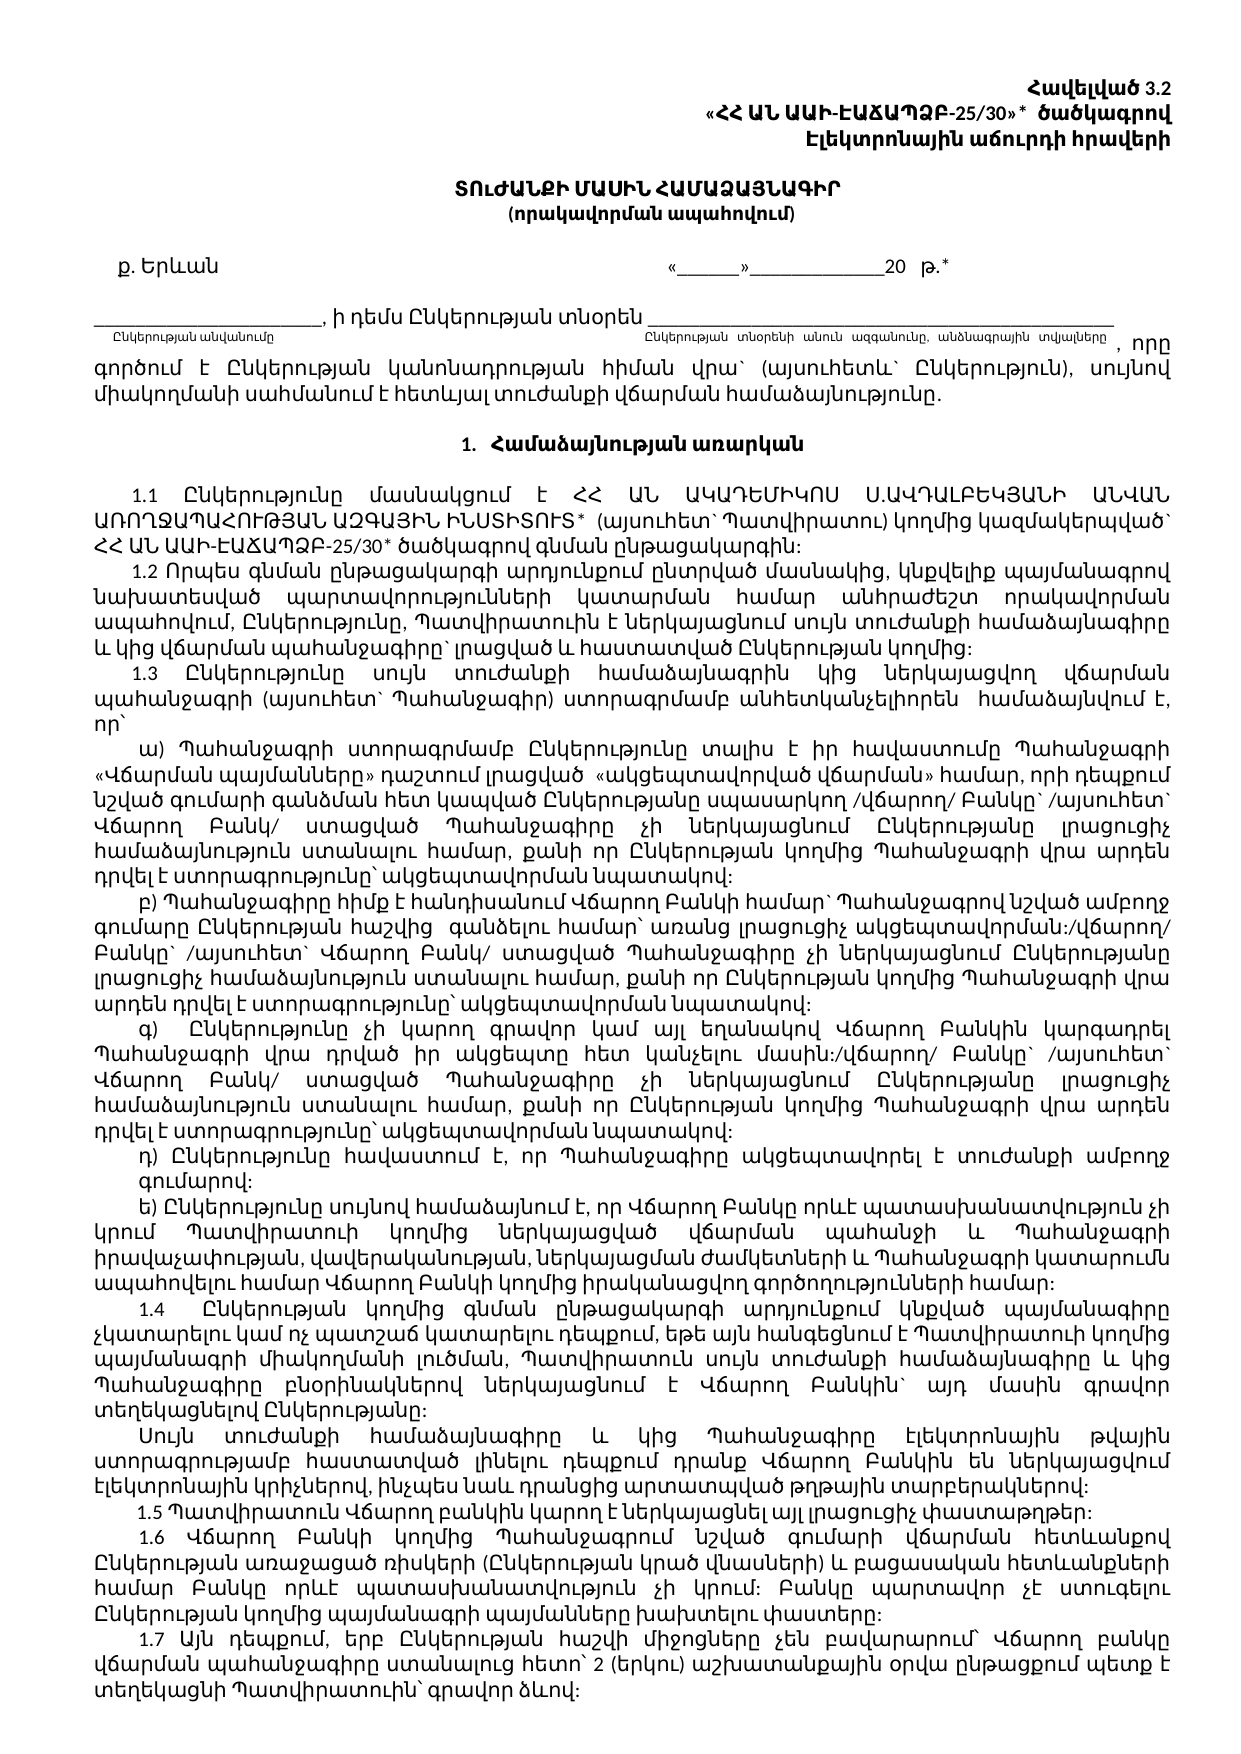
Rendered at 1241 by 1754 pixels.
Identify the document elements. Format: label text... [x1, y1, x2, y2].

text դ) Ընկերությունը հավաստում է, որ Պահանջագիրը ակցեպտավորել է տուժանքի ամբողջ գումարով: [138, 1143, 1171, 1194]
text ե) Ընկերությունը սույնով համաձայնում է, որ Վճարող Բանկը որևէ պատասխանատվություն չի կրում Պատվիրատուի կողմից ներկայացված վճարման պահանջի և Պահանջագրի իրավաչափության, վավերականության, ներկայացման ժամկետների և Պահանջագրի կատարումն ապահովելու համար Վճարող Բանկի կողմից իրականացվող գործողությունների համար: [94, 1194, 1171, 1296]
text 1.6 Վճարող Բանկի կողմից Պահանջագրում նշված գումարի վճարման հետևանքով Ընկերության առաջացած ռիսկերի (Ընկերության կրած վնասների) և բացասական հետևանքների համար Բանկը որևէ պատասխանատվություն չի կրում: Բանկը պարտավոր չէ ստուգելու Ընկերության կողմից պայմանագրի պայմանները խախտելու փաստերը: [94, 1524, 1171, 1626]
text 1.5 Պատվիրատուն Վճարող բանկին կարող է ներկայացնել այլ լրացուցիչ փաստաթղթեր: [94, 1499, 1171, 1524]
text ա) Պահանջագրի ստորագրմամբ Ընկերությունը տալիս է իր հավաստումը Պահանջագրի «Վճարման պայմանները» դաշտում լրացված «ակցեպտավորված վճարման» համար, որի դեպքում նշված գումարի գանձման հետ կապված Ընկերությանը սպասարկող /վճարող/ Բանկը` /այսուհետ` Վճարող Բանկ/ ստացված Պահանջագիրը չի ներկայացնում Ընկերությանը լրացուցիչ համաձայնություն ստանալու համար, քանի որ Ընկերության կողմից Պահանջագրի վրա արդեն դրվել է ստորագրությունը՝ ակցեպտավորման նպատակով: [94, 737, 1171, 889]
text 1.3 Ընկերությունը սույն տուժանքի համաձայնագրին կից ներկայացվող վճարման պահանջագրի (այսուհետ` Պահանջագիր) ստորագրմամբ անհետկանչելիորեն համաձայնվում է, որ՝ [94, 660, 1171, 737]
text Հավելված 3.2 [94, 75, 1171, 100]
text 1. Համաձայնության առարկան [94, 432, 1171, 457]
text բ) Պահանջագիրը հիմք է հանդիսանում Վճարող Բանկի համար` Պահանջագրով նշված ամբողջ գումարը Ընկերության հաշվից գանձելու համար՝ առանց լրացուցիչ ակցեպտավորման:/վճարող/ Բանկը` /այսուհետ` Վճարող Բանկ/ ստացված Պահանջագիրը չի ներկայացնում Ընկերությանը լրացուցիչ համաձայնություն ստանալու համար, քանի որ Ընկերության կողմից Պահանջագրի վրա արդեն դրվել է ստորագրությունը՝ ակցեպտավորման նպատակով: [94, 889, 1171, 1016]
text 1.7 Այն դեպքում, երբ Ընկերության հաշվի միջոցները չեն բավարարում՝ Վճարող բանկը վճարման պահանջագիրը ստանալուց հետո՝ 2 (երկու) աշխատանքային օրվա ընթացքում պետք է տեղեկացնի Պատվիրատուին՝ գրավոր ձևով: [94, 1626, 1171, 1702]
text 1.4 Ընկերության կողմից գնման ընթացակարգի արդյունքում կնքված պայմանագիրը չկատարելու կամ ոչ պատշաճ կատարելու դեպքում, եթե այն հանգեցնում է Պատվիրատուի կողմից պայմանագրի միակողմանի լուծման, Պատվիրատուն սույն տուժանքի համաձայնագիրը և կից Պահանջագիրը բնօրինակներով ներկայացնում է Վճարող Բանկին` այդ մասին գրավոր տեղեկացնելով Ընկերությանը: [94, 1296, 1171, 1423]
text 1.1 Ընկերությունը մասնակցում է ՀՀ ԱՆ ԱԿԱԴԵՄԻԿՈՍ Ս.ԱՎԴԱԼԲԵԿՅԱՆԻ ԱՆՎԱՆ ԱՌՈՂՋԱՊԱՀՈՒԹՅԱՆ ԱԶԳԱՅԻՆ ԻՆՍՏԻՏՈՒՏ* (այսուհետ` Պատվիրատու) կողմից կազմակերպված` ՀՀ ԱՆ ԱԱԻ-ԷԱՃԱՊՁԲ-25/30* ծածկագրով գնման ընթացակարգին: [94, 482, 1171, 559]
text (որակավորման ապահովում) [94, 202, 1171, 225]
text ք. Երևան «______»_____________20 թ.* [94, 254, 1171, 279]
text ՏՈւԺԱՆՔԻ ՄԱՍԻՆ ՀԱՄԱՁԱՅՆԱԳԻՐ [94, 177, 1171, 202]
text Սույն տուժանքի համաձայնագիրը և կից Պահանջագիրը էլեկտրոնային թվային ստորագրությամբ հաստատված լինելու դեպքում դրանք Վճարող Բանկին են ներկայացվում էլեկտրոնային կրիչներով, ինչպես նաև դրանցից արտատպված թղթային տարբերակներով: [94, 1423, 1171, 1499]
text գ) Ընկերությունը չի կարող գրավոր կամ այլ եղանակով Վճարող Բանկին կարգադրել Պահանջագրի վրա դրված իր ակցեպտը հետ կանչելու մասին:/վճարող/ Բանկը` /այսուհետ` Վճարող Բանկ/ ստացված Պահանջագիրը չի ներկայացնում Ընկերությանը լրացուցիչ համաձայնություն ստանալու համար, քանի որ Ընկերության կողմից Պահանջագրի վրա արդեն դրվել է ստորագրությունը՝ ակցեպտավորման նպատակով: [94, 1016, 1171, 1143]
text «ՀՀ ԱՆ ԱԱԻ-ԷԱՃԱՊՁԲ-25/30»* ծածկագրով [94, 100, 1171, 126]
text Ընկերության անվանումը Ընկերության տնօրենի անուն ազգանունը, անձնագրային տվյալները , որը գործում է Ընկերության կանոնադրության հիման վրա` (այսուհետև` Ընկերություն), սույնով միակողմանի սահմանում է հետևյալ տուժանքի վճարման համաձայնությունը. [94, 330, 1171, 406]
text 1.2 Որպես գնման ընթացակարգի արդյունքում ընտրված մասնակից, կնքվելիք պայմանագրով նախատեսված պարտավորությունների կատարման համար անհրաժեշտ որակավորման ապահովում, Ընկերությունը, Պատվիրատուին է ներկայացնում սույն տուժանքի համաձայնագիրը և կից վճարման պահանջագիրը` լրացված և հաստատված Ընկերության կողմից: [94, 559, 1171, 660]
text ______________________, ի դեմս Ընկերության տնօրեն _____________________________________________ [94, 304, 1171, 330]
text Էլեկտրոնային աճուրդի հրավերի [94, 126, 1171, 151]
